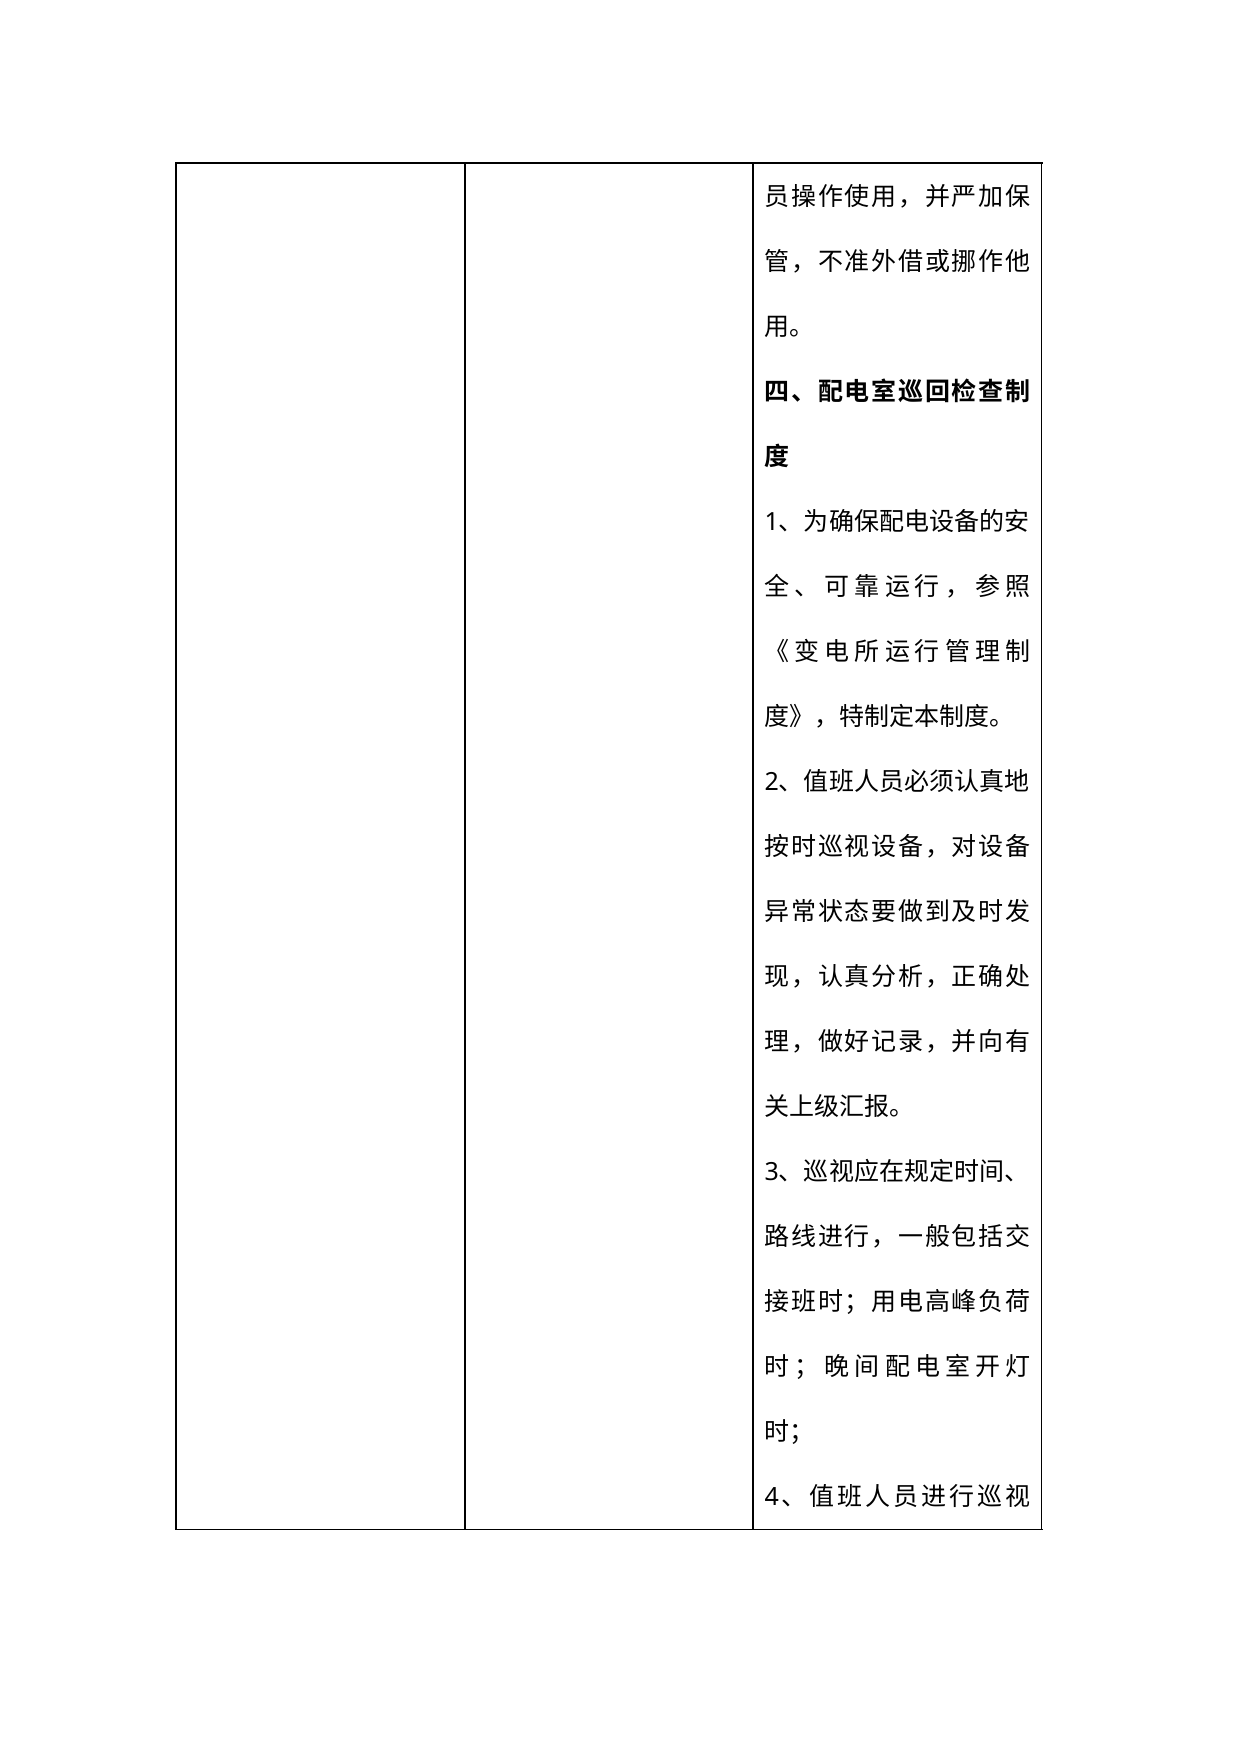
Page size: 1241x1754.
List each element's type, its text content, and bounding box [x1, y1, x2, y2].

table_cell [754, 164, 1041, 1528]
table_cell 1 [466, 164, 752, 1528]
table_cell [177, 164, 464, 1528]
